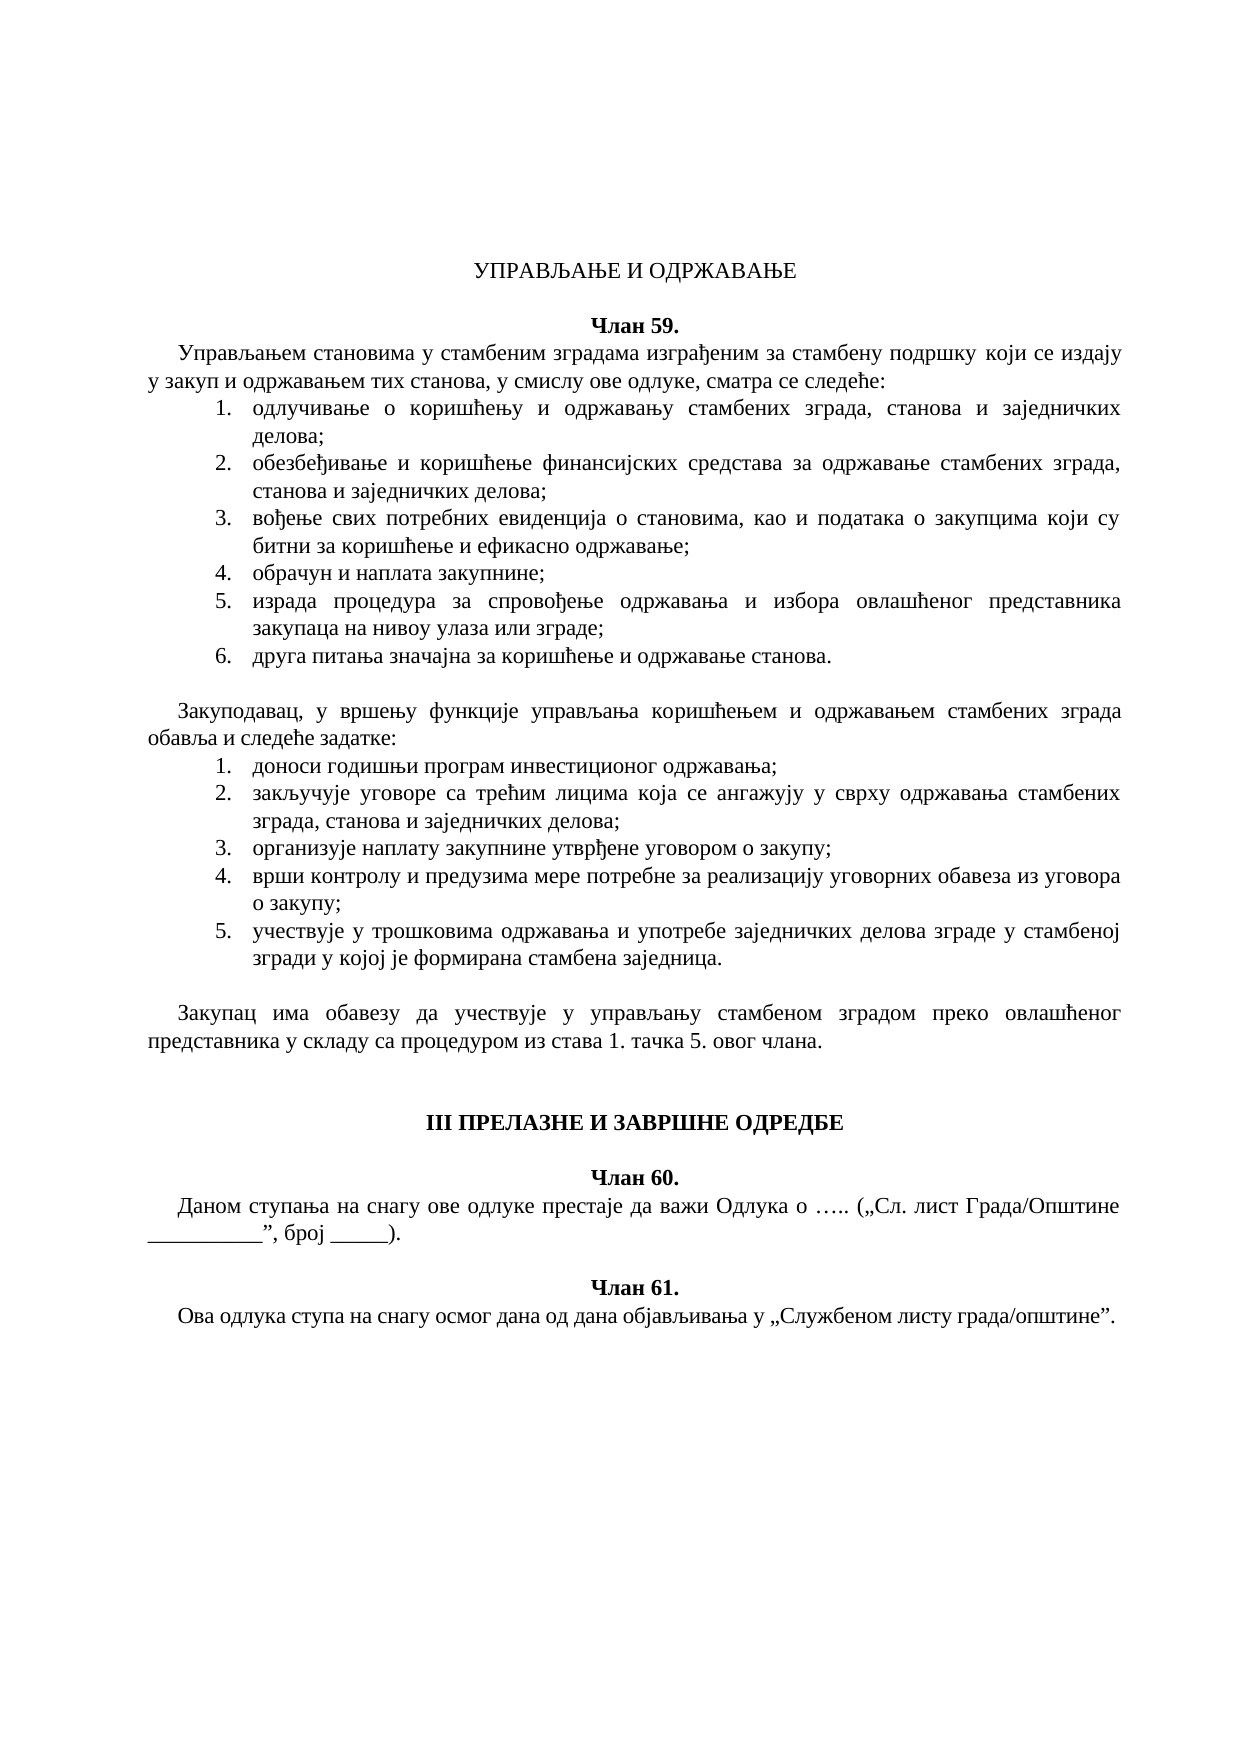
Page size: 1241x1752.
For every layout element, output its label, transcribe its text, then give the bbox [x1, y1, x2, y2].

list закључује уговоре са трећим лицима која се ангажују у сврху одржавања стамбених зграда, станова и заједничких делова; [215, 778, 1122, 833]
text Члан 61. [148, 1273, 1122, 1301]
text Даном ступања на снагу ове одлуке престаје да важи Одлука о ….. („Сл. лист Града/Општине __________”, број _____). [148, 1191, 1122, 1246]
list врши контролу и предузима мере потребне за реализацију уговорних обавеза из уговора о закупу; [215, 861, 1122, 916]
list вођење свих потребних евиденција о становима, као и података о закупцима који су битни за коришћење и ефикасно одржавање; [215, 503, 1122, 558]
text УПРАВЉАЊЕ И ОДРЖАВАЊЕ [148, 256, 1122, 283]
list учествује у трошковима одржавања и употребе заједничких делова зграде у стамбеној згради у којој је формирана стамбена заједница. [215, 916, 1122, 971]
list обрачун и наплата закупнине; [215, 558, 1122, 586]
text Управљањем становима у стамбеним зградама изграђеним за стамбену подршку који се издају у закуп и одржавањем тих станова, у смислу ове одлуке, сматра се следеће: [148, 338, 1122, 393]
text Члан 60. [148, 1163, 1122, 1191]
text Закупац има обавезу да учествује у управљању стамбеном зградом преко овлашћеног представника у складу са процедуром из става 1. тачка 5. овог члана. [148, 998, 1122, 1053]
text Закуподавац, у вршењу функције управљања коришћењем и одржавањем стамбених зграда обавља и следеће задатке: [148, 696, 1122, 751]
list обезбеђивање и коришћење финансијских средстава за одржавање стамбених зграда, станова и заједничких делова; [215, 448, 1122, 503]
text Ова одлука ступа на снагу осмог дана од дана објављивања у „Службеном листу града/општине”. [148, 1301, 1122, 1328]
text Члан 59. [148, 311, 1122, 338]
list друга питања значајна за коришћење и одржавање станова. [215, 641, 1122, 668]
list одлучивање о коришћењу и одржавању стамбених зграда, станова и заједничких делова; [215, 393, 1122, 448]
list организује наплату закупнине утврђене уговором о закупу; [215, 833, 1122, 861]
list израда процедура за спровођење одржавања и избора овлашћеног представника закупаца на нивоу улаза или зграде; [215, 586, 1122, 641]
list доноси годишњи програм инвестиционог одржавања; [215, 751, 1122, 778]
text III ПРЕЛАЗНЕ И ЗАВРШНЕ ОДРЕДБЕ [148, 1108, 1122, 1136]
